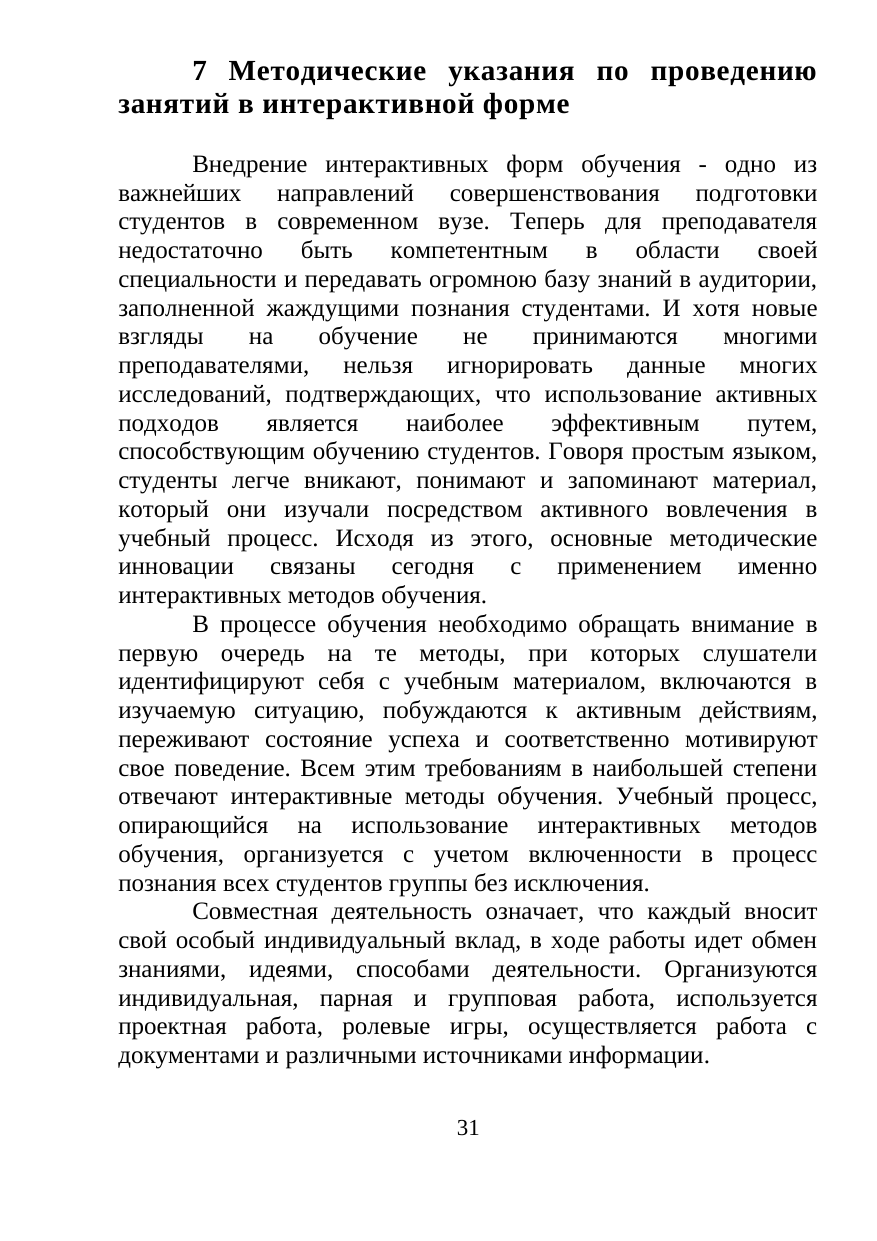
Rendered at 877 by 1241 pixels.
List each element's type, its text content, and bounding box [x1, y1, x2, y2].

text В процессе обучения необходимо обращать внимание в первую очередь на те методы, при которых слушатели идентифицируют себя с учебным материалом, включаются в изучаемую ситуацию, побуждаются к активным действиям, переживают состояние успеха и соответственно мотивируют свое поведение. Всем этим требованиям в наибольшей степени отвечают интерактивные методы обучения. Учебный процесс, опирающийся на использование интерактивных методов обучения, организуется с учетом включенности в процесс познания всех студентов группы без исключения. [118, 609, 818, 896]
text Совместная деятельность означает, что каждый вносит свой особый индивидуальный вклад, в ходе работы идет обмен знаниями, идеями, способами деятельности. Организуются индивидуальная, парная и групповая работа, используется проектная работа, ролевые игры, осуществляется работа с документами и различными источниками информации. [118, 896, 818, 1069]
text 7 Методические указания по проведению занятий в интерактивной форме [118, 53, 818, 120]
text Внедрение интерактивных форм обучения - одно из важнейших направлений совершенствования подготовки студентов в современном вузе. Теперь для преподавателя недостаточно быть компетентным в области своей специальности и передавать огромною базу знаний в аудитории, заполненной жаждущими познания студентами. И хотя новые взгляды на обучение не принимаются многими преподавателями, нельзя игнорировать данные многих исследований, подтверждающих, что использование активных подходов является наиболее эффективным путем, способствующим обучению студентов. Говоря простым языком, студенты легче вникают, понимают и запоминают материал, который они изучали посредством активного вовлечения в учебный процесс. Исходя из этого, основные методические инновации связаны сегодня с применением именно интерактивных методов обучения. [118, 149, 818, 609]
